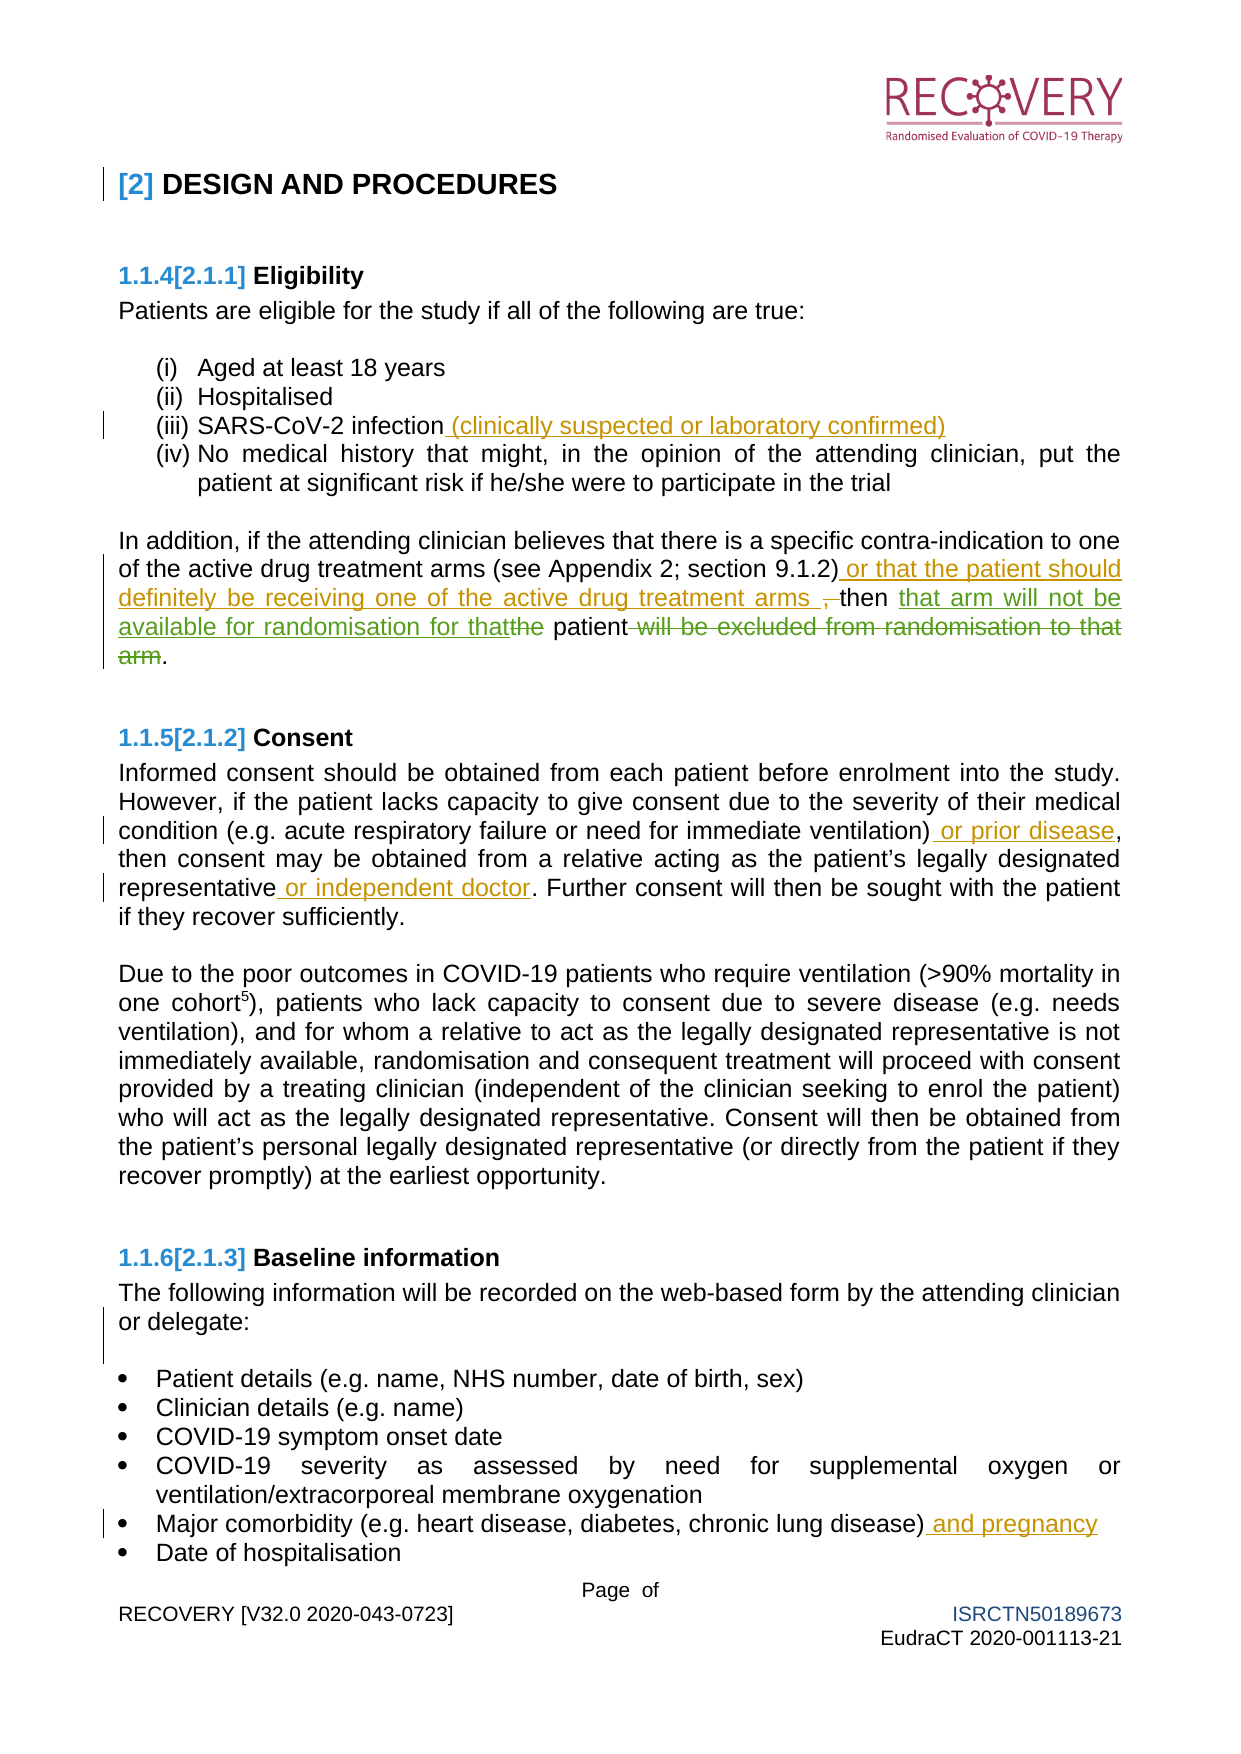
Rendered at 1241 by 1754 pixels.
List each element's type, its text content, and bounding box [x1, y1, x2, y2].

subtitle Design and Procedures [118, 167, 1122, 201]
list Hospitalised [156, 382, 1122, 411]
text Patients are eligible for the study if all of the following are true: [118, 296, 1122, 324]
list COVID-19 severity as assessed by need for supplemental oxygen or ventilation/extracorporeal membrane oxygenation [118, 1451, 1122, 1509]
text In addition, if the attending clinician believes that there is a specific contra-indication to one of the active drug treatment arms (see Appendix 2; section 9.2)then patient. [118, 526, 1122, 669]
subtitle Baseline information [118, 1243, 1122, 1272]
list Aged at least 18 years [156, 353, 1122, 382]
list Major comorbidity (e.g. heart disease, diabetes, chronic lung disease) [118, 1509, 1122, 1537]
list SARS-CoV-2 infection [156, 411, 1122, 439]
list Clinician details (e.g. name) [118, 1393, 1122, 1422]
text Informed consent should be obtained from each patient before enrolment into the study. However, if the patient lacks capacity to give consent due to the severity of their medical condition (e.g. acute respiratory failure or need for immediate ventilation), then consent may be obtained from a relative acting as the patient’s legally designated representative. Further consent will then be sought with the patient if they recover sufficiently. [118, 758, 1122, 931]
list COVID-19 symptom onset date [118, 1422, 1122, 1451]
list Patient details (e.g. name, NHS number, date of birth, sex) [118, 1364, 1122, 1393]
text Due to the poor outcomes in COVID-19 patients who require ventilation (>90% mortality in one cohort5), patients who lack capacity to consent due to severe disease (e.g. needs ventilation), and for whom a relative to act as the legally designated representative is not immediately available, randomisation and consequent treatment will proceed with consent provided by a treating clinician (independent of the clinician seeking to enrol the patient) who will act as the legally designated representative. Consent will then be obtained from the patient’s personal legally designated representative (or directly from the patient if they recover promptly) at the earliest opportunity. [118, 959, 1122, 1189]
list No medical history that might, in the opinion of the attending clinician, put the patient at significant risk if he/she were to participate in the trial [156, 439, 1122, 497]
list Date of hospitalisation [118, 1537, 1122, 1566]
picture [886, 75, 1123, 143]
subtitle Consent [118, 723, 1122, 752]
text The following information will be recorded on the web-based form by the attending clinician or delegate: [118, 1278, 1122, 1336]
subtitle Eligibility [118, 261, 1122, 289]
